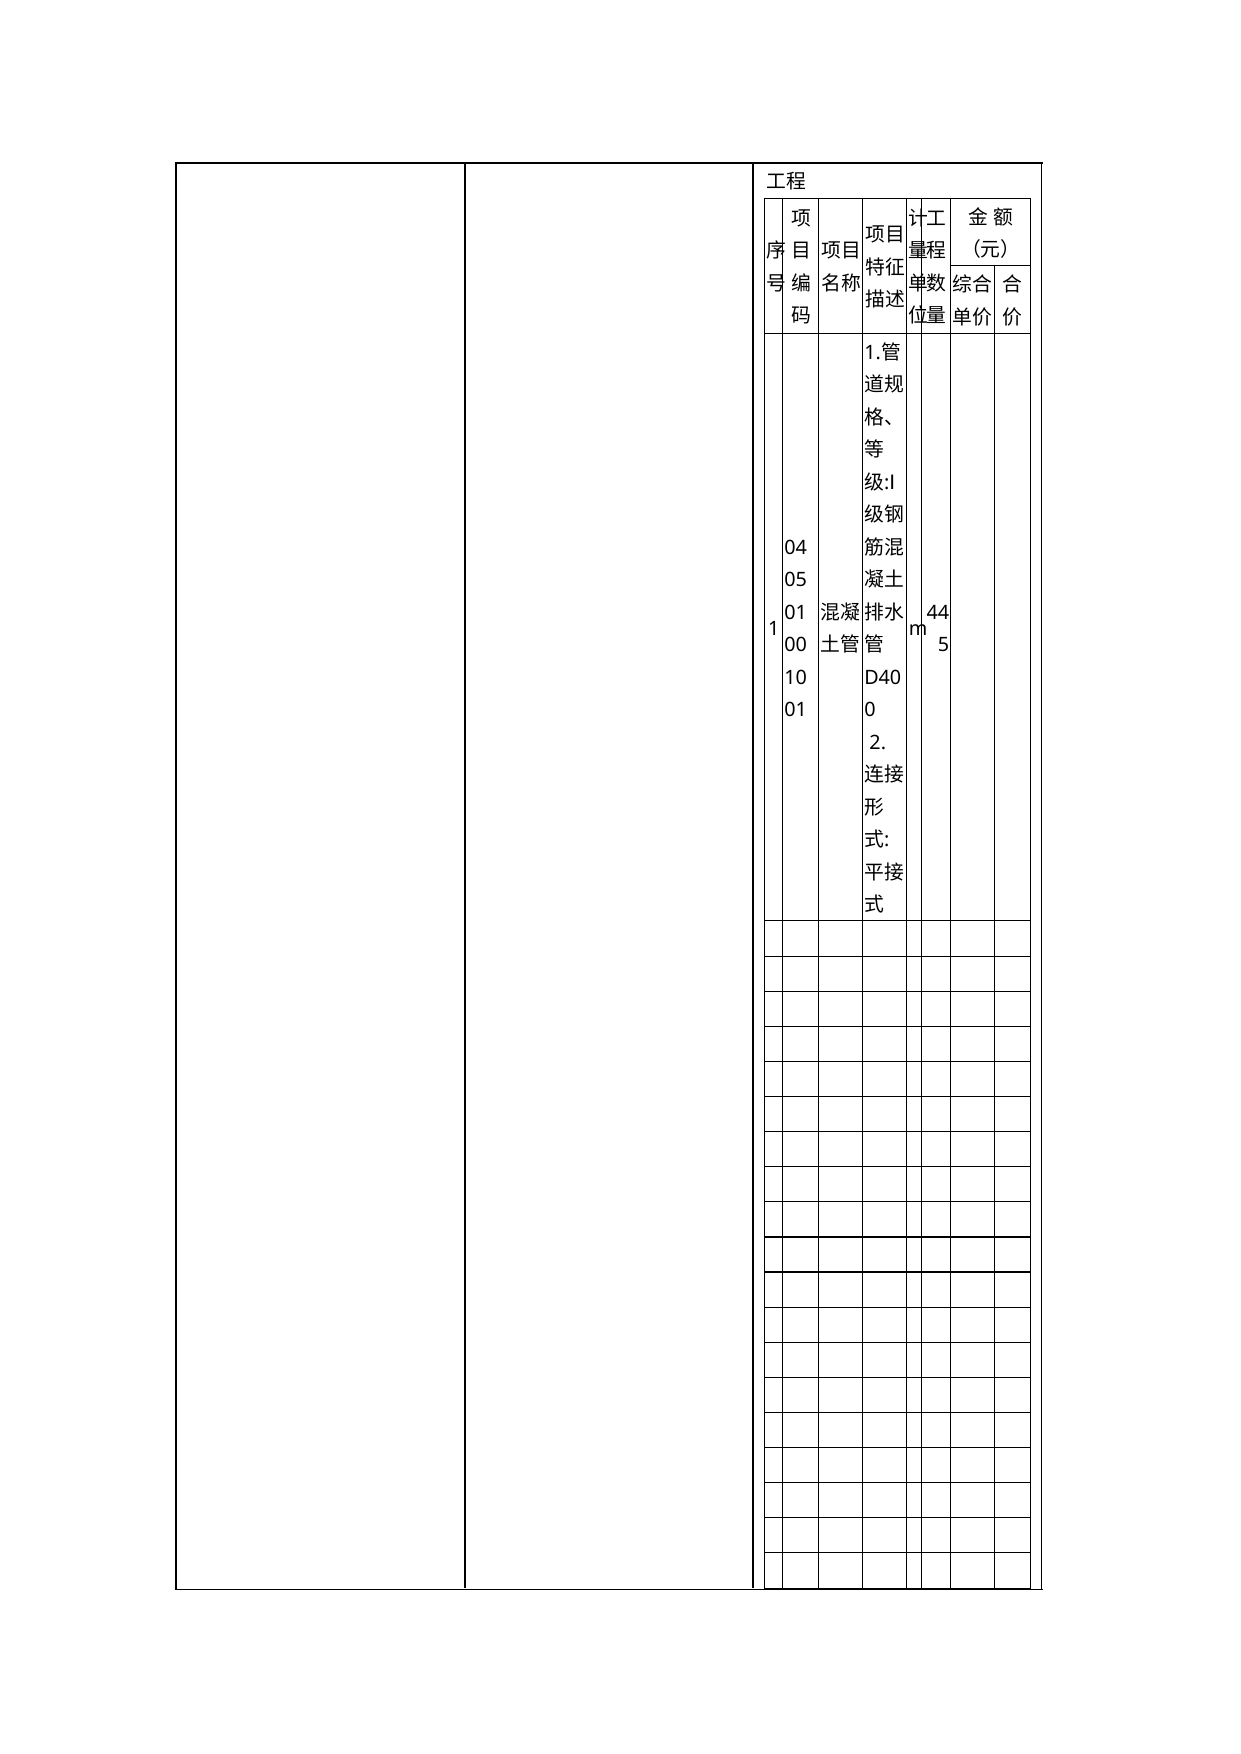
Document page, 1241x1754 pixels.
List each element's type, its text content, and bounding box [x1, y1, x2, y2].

table_cell [466, 164, 752, 1588]
table_cell 1 [177, 164, 464, 1588]
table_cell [754, 164, 1041, 1588]
